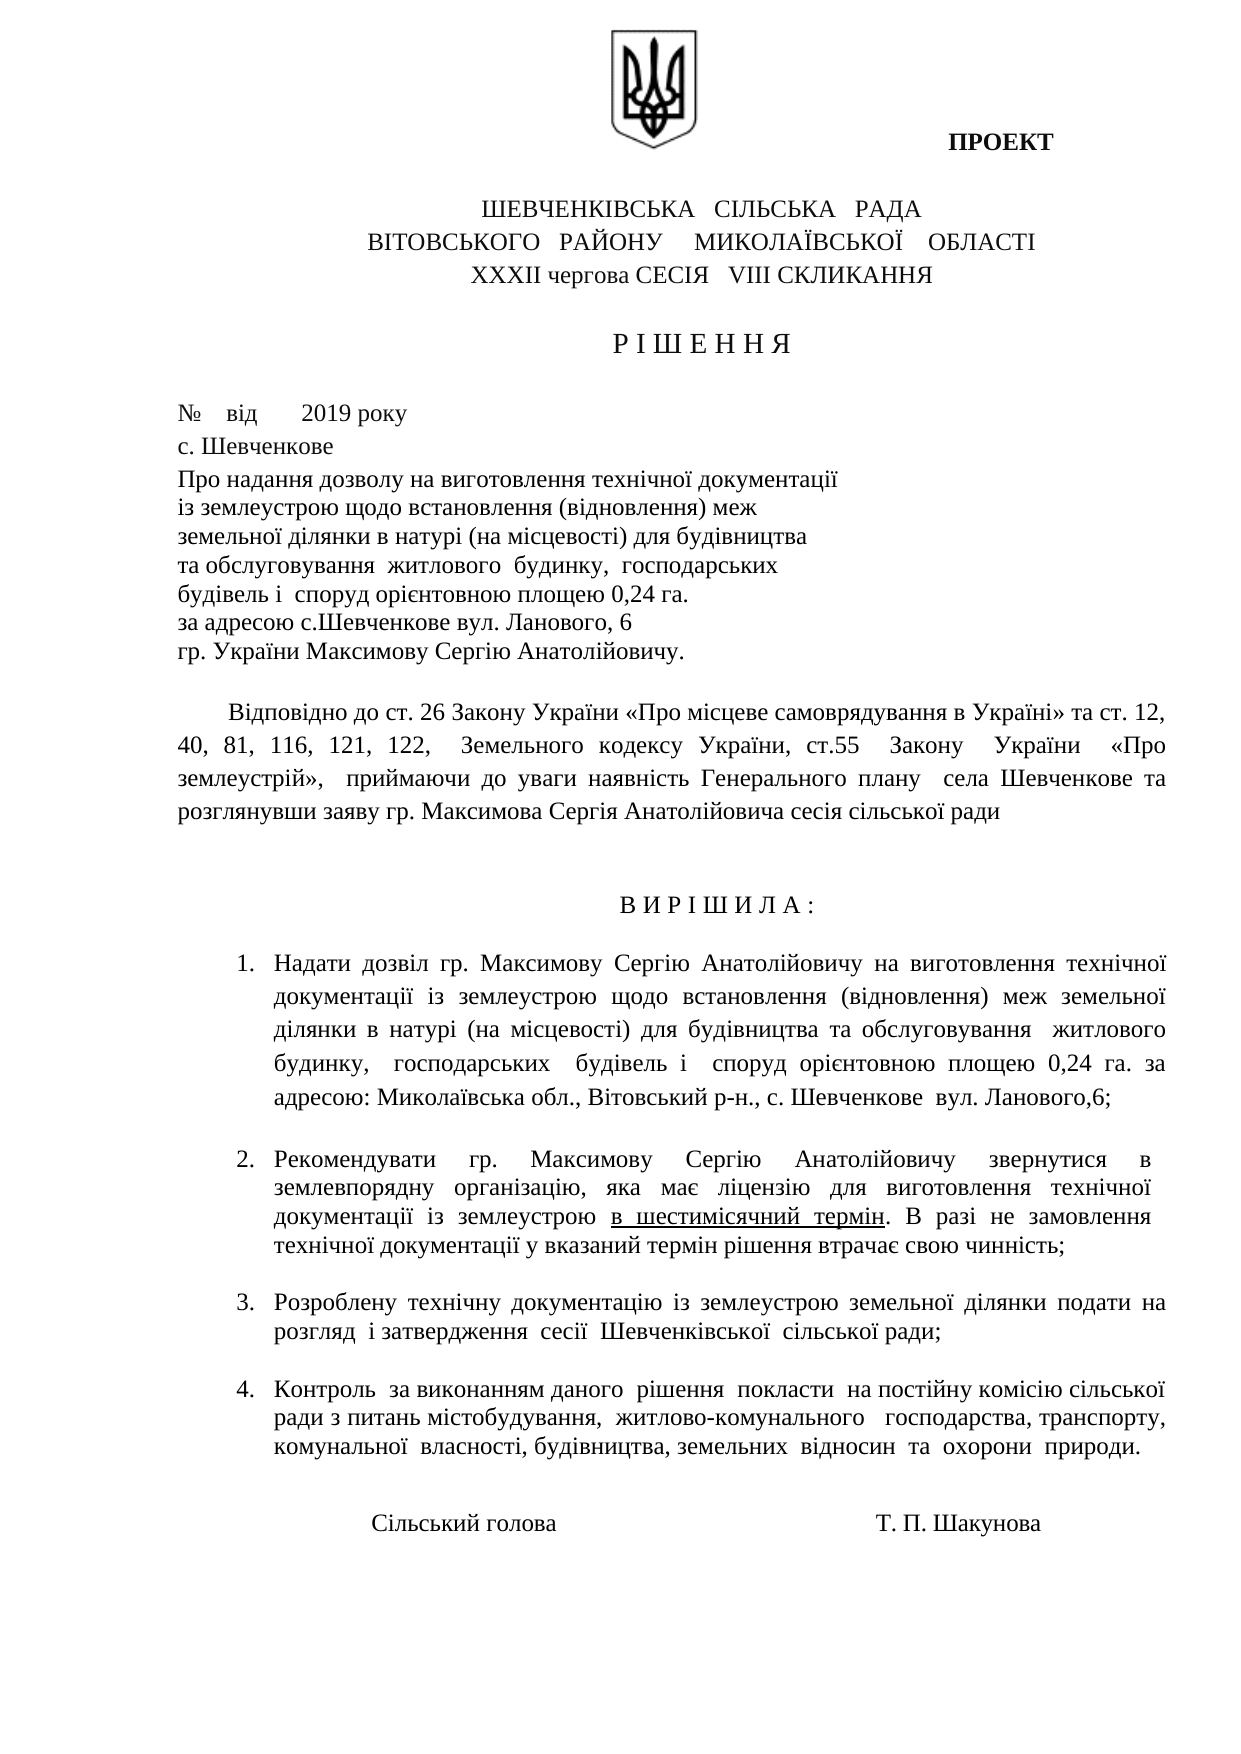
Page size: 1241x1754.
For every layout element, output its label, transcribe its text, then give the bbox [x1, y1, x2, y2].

text ВИРІШИЛА: [177, 891, 1167, 919]
text земельної ділянки в натурі (на місцевості) для будівництва [177, 521, 1167, 550]
list Контроль за виконанням даного рішення покласти на постійну комісію сільської ради з питань містобудування, житлово-комунального господарства, транспорту, комунальної власності, будівництва, земельних відносин та охорони природи. [236, 1374, 1167, 1460]
text ПРОЕКТ [177, 29, 1167, 155]
text Про надання дозволу на виготовлення технічної документації [177, 464, 1167, 492]
list Надати дозвіл гр. Максимову Сергію Анатолійовичу на виготовлення технічної документації із землеустрою щодо встановлення (відновлення) меж земельної ділянки в натурі (на місцевості) для будівництва та обслуговування житлового будинку, господарських будівель і споруд орієнтовною площею 0,24 га. за адресою: Миколаївська обл., Вітовський р-н., с. Шевченкове вул. Ланового,6; [236, 948, 1167, 1111]
list Рекомендувати гр. Максимову Сергію Анатолійовичу звернутися в землевпорядну організацію, яка має ліцензію для виготовлення технічної документації із землеустрою в шестимісячний термін. В разі не замовлення технічної документації у вказаний термін рішення втрачає свою чинність; [236, 1144, 1152, 1259]
text № від 2019 року [177, 398, 1167, 426]
list Розроблену технічну документацію із землеустрою земельної ділянки подати на розгляд і затвердження сесії Шевченківської сільської ради; [236, 1287, 1167, 1345]
text Сільський голова Т. П. Шакунова [215, 1508, 1167, 1537]
text Р І Ш Е Н Н Я [236, 326, 1167, 360]
text гр. України Максимову Сергію Анатолійовичу. [177, 636, 1167, 665]
text та обслуговування житлового будинку, господарських [177, 550, 1167, 579]
text за адресою с.Шевченкове вул. Ланового, 6 [177, 607, 1167, 636]
text Відповідно до ст. 26 Закону України «Про місцеве самоврядування в Україні» та ст. 12, 40, 81, 116, 121, 122, Земельного кодексу України, ст.55 Закону України «Про землеустрій», приймаючи до уваги наявність Генерального плану села Шевченкове та розглянувши заяву гр. Максимова Сергія Анатолійовича сесія сільської ради [177, 697, 1167, 825]
text с. Шевченкове [177, 431, 1167, 459]
text ШЕВЧЕНКІВСЬКА СІЛЬСЬКА РАДА ВІТОВСЬКОГО РАЙОНУ МИКОЛАЇВСЬКОЇ ОБЛАСТІ ХХХІІ чергова СЕСІЯ VІІІ СКЛИКАННЯ [236, 194, 1167, 289]
picture [610, 29, 698, 150]
text будівель і споруд орієнтовною площею 0,24 га. [177, 579, 1167, 607]
text із землеустрою щодо встановлення (відновлення) меж [177, 492, 1167, 521]
